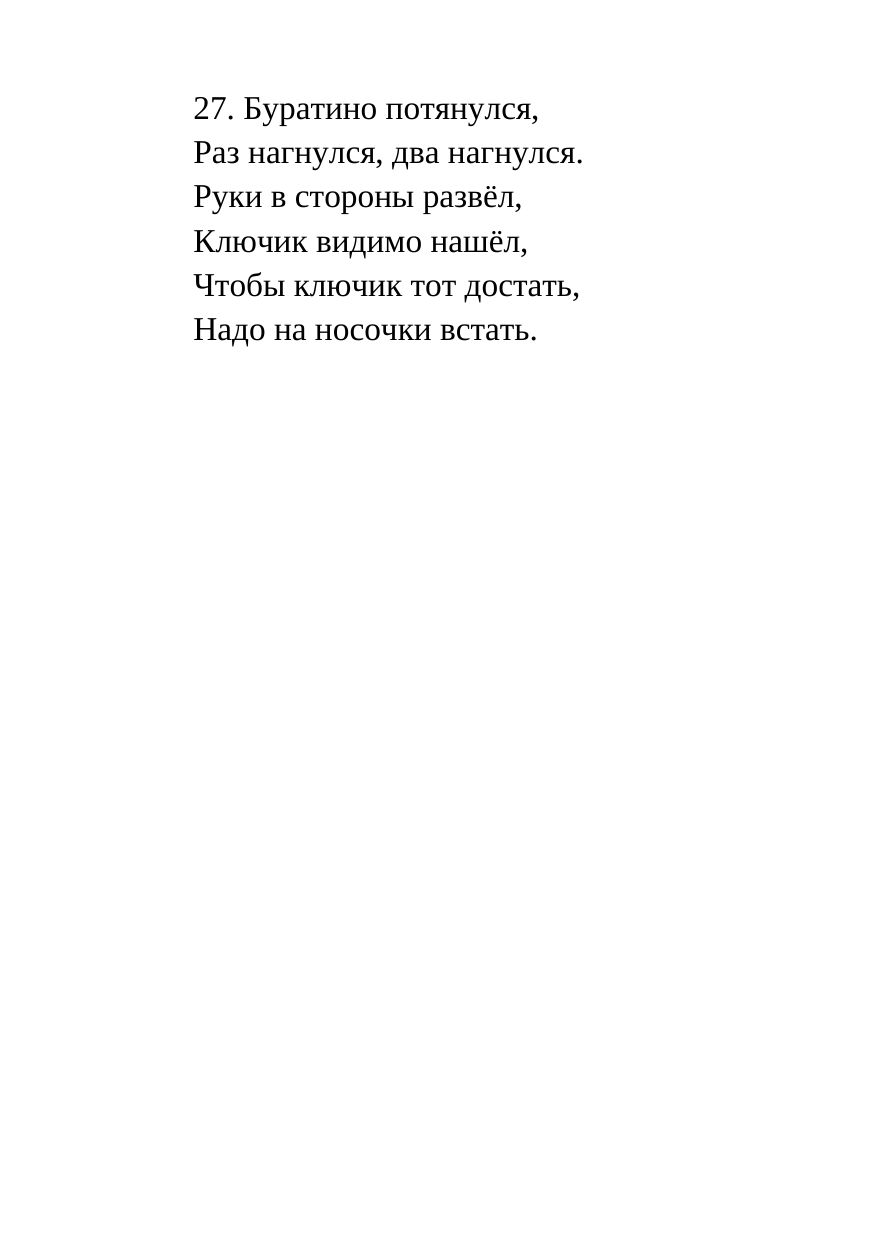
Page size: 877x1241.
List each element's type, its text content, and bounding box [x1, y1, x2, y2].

list 27. Буратино потянулся, Раз нагнулся, два нагнулся. Руки в стороны развёл, Ключик видимо нашёл, Чтобы ключик тот достать, Надо на носочки встать. [193, 89, 759, 418]
